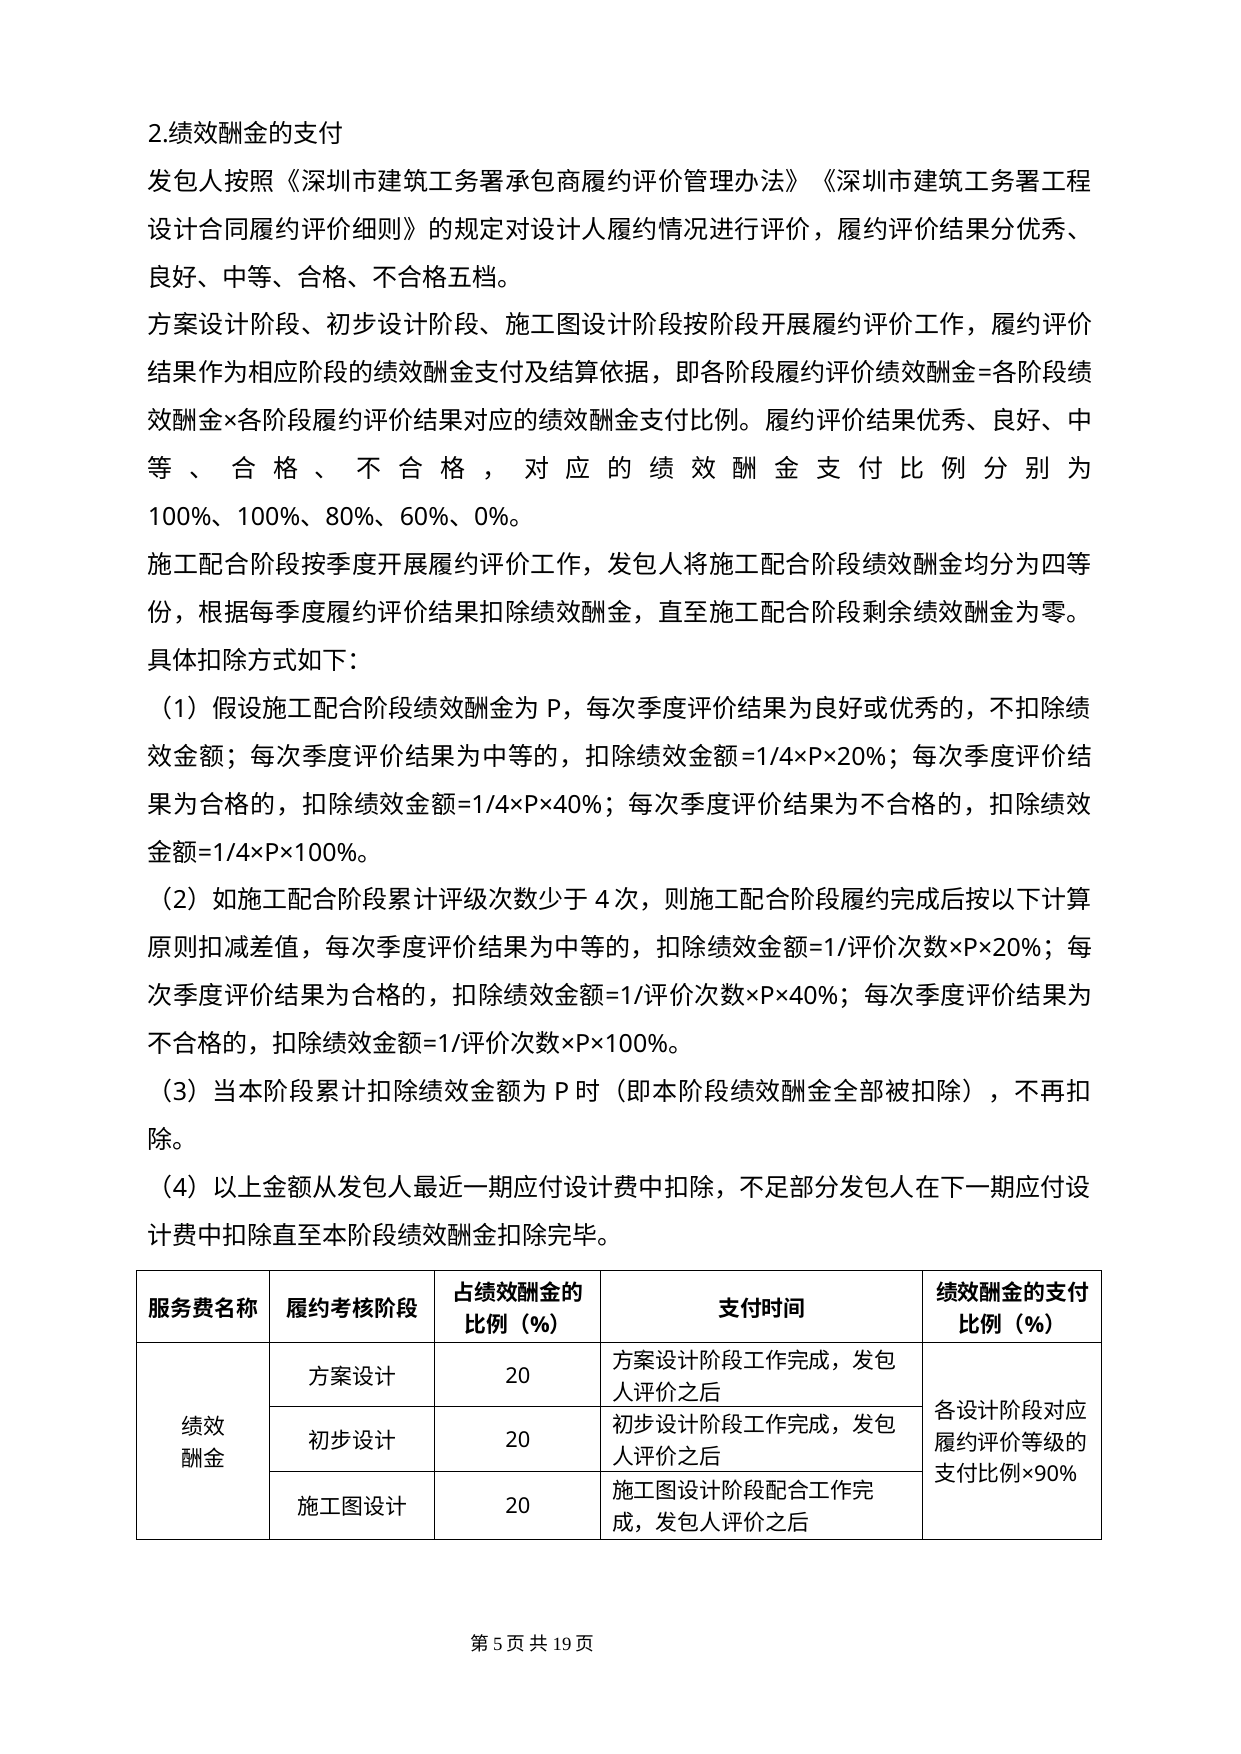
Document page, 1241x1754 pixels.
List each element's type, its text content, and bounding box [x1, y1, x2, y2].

table_header 履约考核阶段 [270, 1271, 434, 1342]
table_header 服务费名称 [137, 1271, 269, 1342]
table_header 绩效酬金的支付比例（%） [923, 1271, 1101, 1342]
table_header 占绩效酬金的比例（%） [435, 1271, 600, 1342]
list 当本阶段累计扣除绩效金额为P时（即本阶段绩效酬金全部被扣除），不再扣除。 [148, 1062, 1092, 1158]
list 如施工配合阶段累计评级次数少于4次，则施工配合阶段履约完成后按以下计算原则扣减差值，每次季度评价结果为中等的，扣除绩效金额=1/评价次数×P×20%；每次季度评价结果为合格的，扣除绩效金额=1/评价次数×P×40%；每次季度评价结果为不合格的，扣除绩效金额=1/评价次数×P×100%。 [148, 871, 1092, 1062]
table_header 支付时间 [601, 1271, 922, 1342]
table_cell 初步设计阶段工作完成，发包人评价之后 [601, 1407, 922, 1471]
text 发包人按照《深圳市建筑工务署承包商履约评价管理办法》《深圳市建筑工务署工程设计合同履约评价细则》的规定对设计人履约情况进行评价，履约评价结果分优秀、良好、中等、合格、不合格五档。 [148, 152, 1092, 296]
text 施工配合阶段按季度开展履约评价工作，发包人将施工配合阶段绩效酬金均分为四等份，根据每季度履约评价结果扣除绩效酬金，直至施工配合阶段剩余绩效酬金为零。具体扣除方式如下： [148, 535, 1092, 679]
table_cell 施工图设计阶段配合工作完成，发包人评价之后 [601, 1472, 922, 1538]
table_cell 20 [435, 1407, 600, 1471]
table_cell 施工图设计 [270, 1472, 434, 1538]
text 方案设计阶段、初步设计阶段、施工图设计阶段按阶段开展履约评价工作，履约评价结果作为相应阶段的绩效酬金支付及结算依据，即各阶段履约评价绩效酬金=各阶段绩效酬金×各阶段履约评价结果对应的绩效酬金支付比例。履约评价结果优秀、良好、中等、合格、不合格，对应的绩效酬金支付比例分别为100%、100%、80%、60%、0%。 [148, 296, 1092, 535]
table_cell 初步设计 [270, 1407, 434, 1471]
table_cell 方案设计 [270, 1343, 434, 1406]
list 以上金额从发包人最近一期应付设计费中扣除，不足部分发包人在下一期应付设计费中扣除直至本阶段绩效酬金扣除完毕。 [148, 1158, 1092, 1254]
list 假设施工配合阶段绩效酬金为P，每次季度评价结果为良好或优秀的，不扣除绩效金额；每次季度评价结果为中等的，扣除绩效金额=1/4×P×20%；每次季度评价结果为合格的，扣除绩效金额=1/4×P×40%；每次季度评价结果为不合格的，扣除绩效金额=1/4×P×100%。 [148, 679, 1092, 871]
table_cell 20 [435, 1472, 600, 1538]
text 2.绩效酬金的支付 [148, 104, 1092, 152]
table_cell 绩效 酬金 [137, 1343, 269, 1538]
table_cell 20 [435, 1343, 600, 1406]
table_cell 方案设计阶段工作完成，发包人评价之后 [601, 1343, 922, 1406]
table_cell 各设计阶段对应履约评价等级的支付比例×90% [923, 1343, 1101, 1538]
